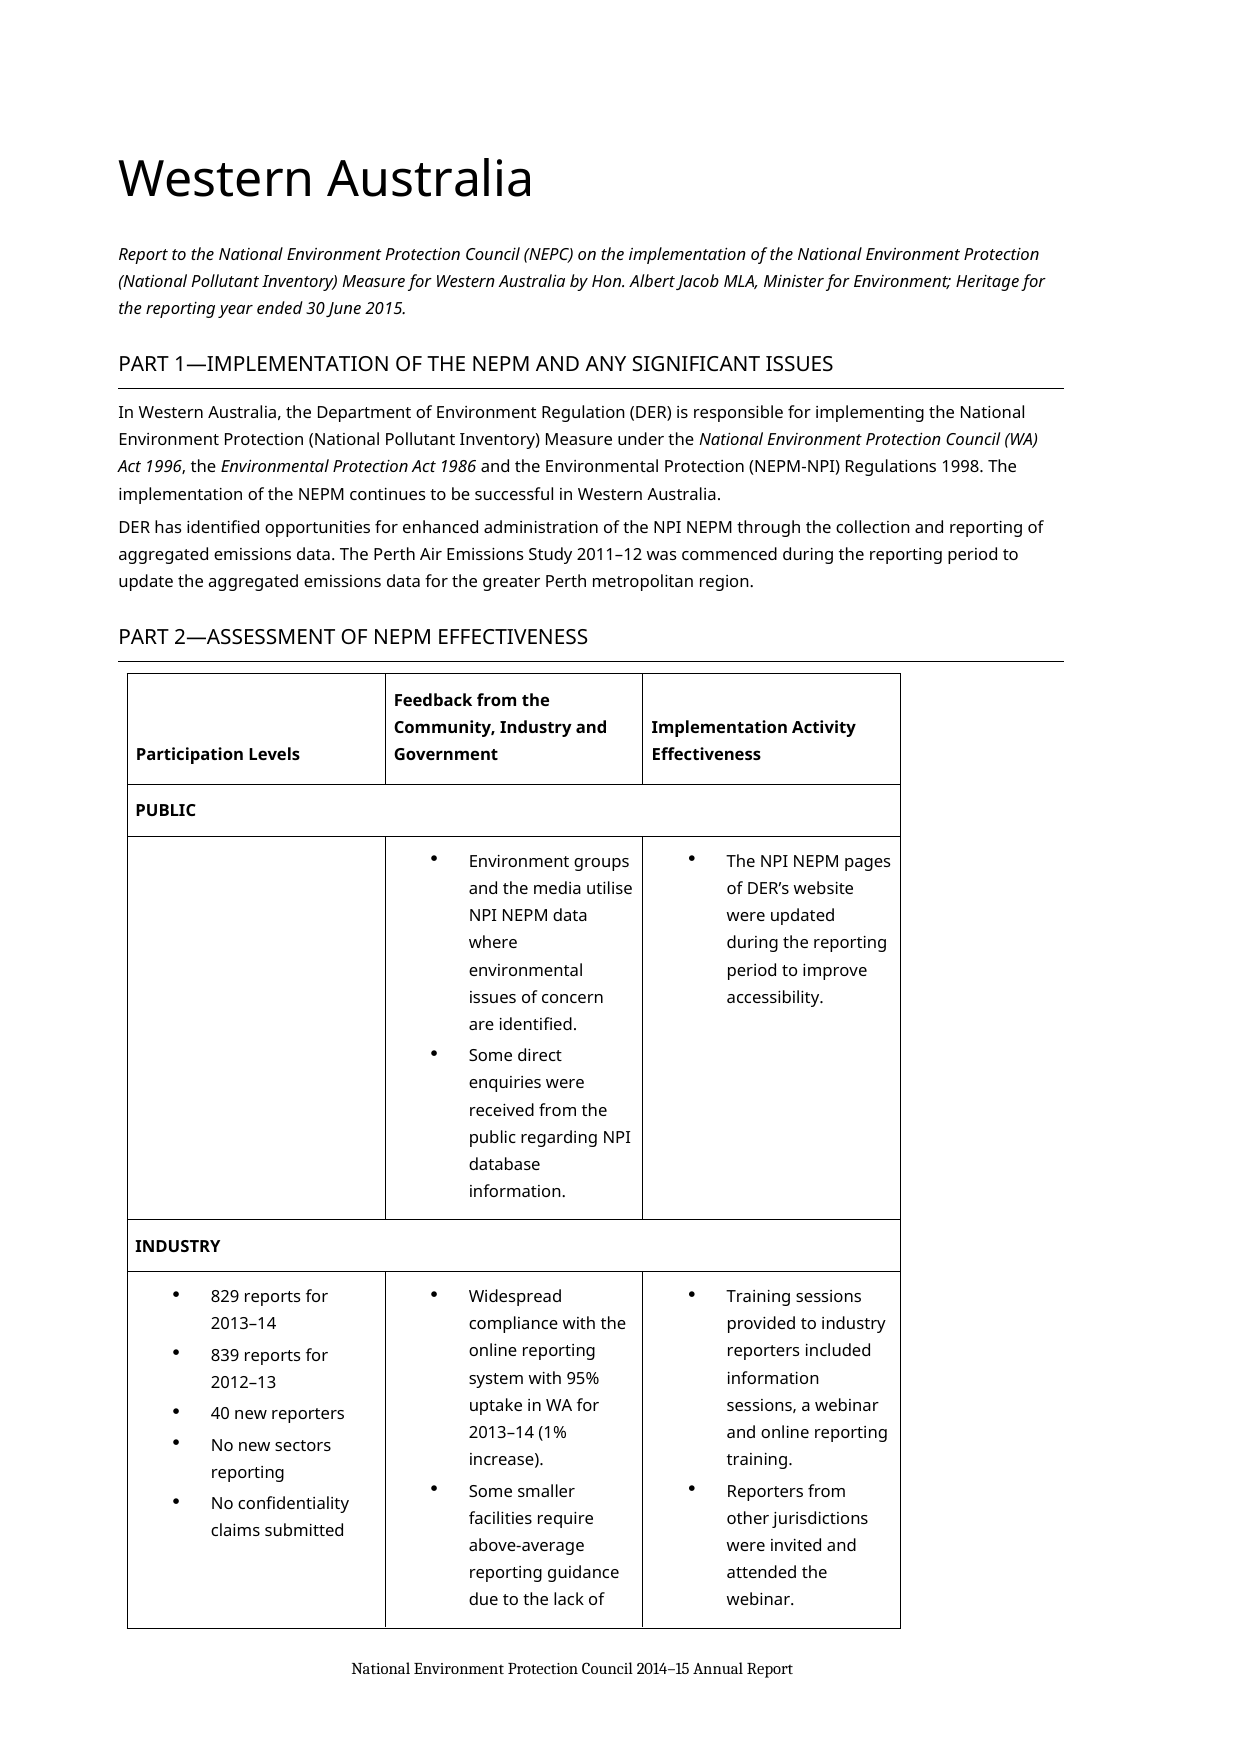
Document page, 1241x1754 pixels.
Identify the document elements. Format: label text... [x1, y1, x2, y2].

subtitle PART 1—IMPLEMENTATION OF THE NEPM AND ANY SIGNIFICANT ISSUES [118, 349, 1064, 388]
text In Western Australia, the Department of Environment Regulation (DER) is responsible for implementing the National Environment Protection (National Pollutant Inventory) Measure under the National Environment Protection Council (WA) Act 1996, the Environmental Protection Act 1986 and the Environmental Protection (NEPM-NPI) Regulations 1998. The implementation of the NEPM continues to be successful in Western Australia. [118, 401, 1064, 505]
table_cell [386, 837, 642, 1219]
text DER has identified opportunities for enhanced administration of the NPI NEPM through the collection and reporting of aggregated emissions data. The Perth Air Emissions Study 2011–12 was commenced during the reporting period to update the aggregated emissions data for the greater Perth metropolitan region. [118, 515, 1064, 592]
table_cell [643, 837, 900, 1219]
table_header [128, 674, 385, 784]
subtitle Western Australia [118, 143, 1064, 211]
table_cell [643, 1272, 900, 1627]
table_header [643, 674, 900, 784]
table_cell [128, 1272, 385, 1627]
text Report to the National Environment Protection Council (NEPC) on the implementation of the National Environment Protection (National Pollutant Inventory) Measure for Western Australia by Hon. Albert Jacob MLA, Minister for Environment; Heritage for the reporting year ended 30 June 2015. [118, 242, 1064, 319]
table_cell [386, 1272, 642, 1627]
subtitle PART 2—ASSESSMENT OF NEPM EFFECTIVENESS [118, 622, 1064, 661]
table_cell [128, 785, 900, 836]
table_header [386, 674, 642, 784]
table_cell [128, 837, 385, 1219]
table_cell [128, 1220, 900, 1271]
